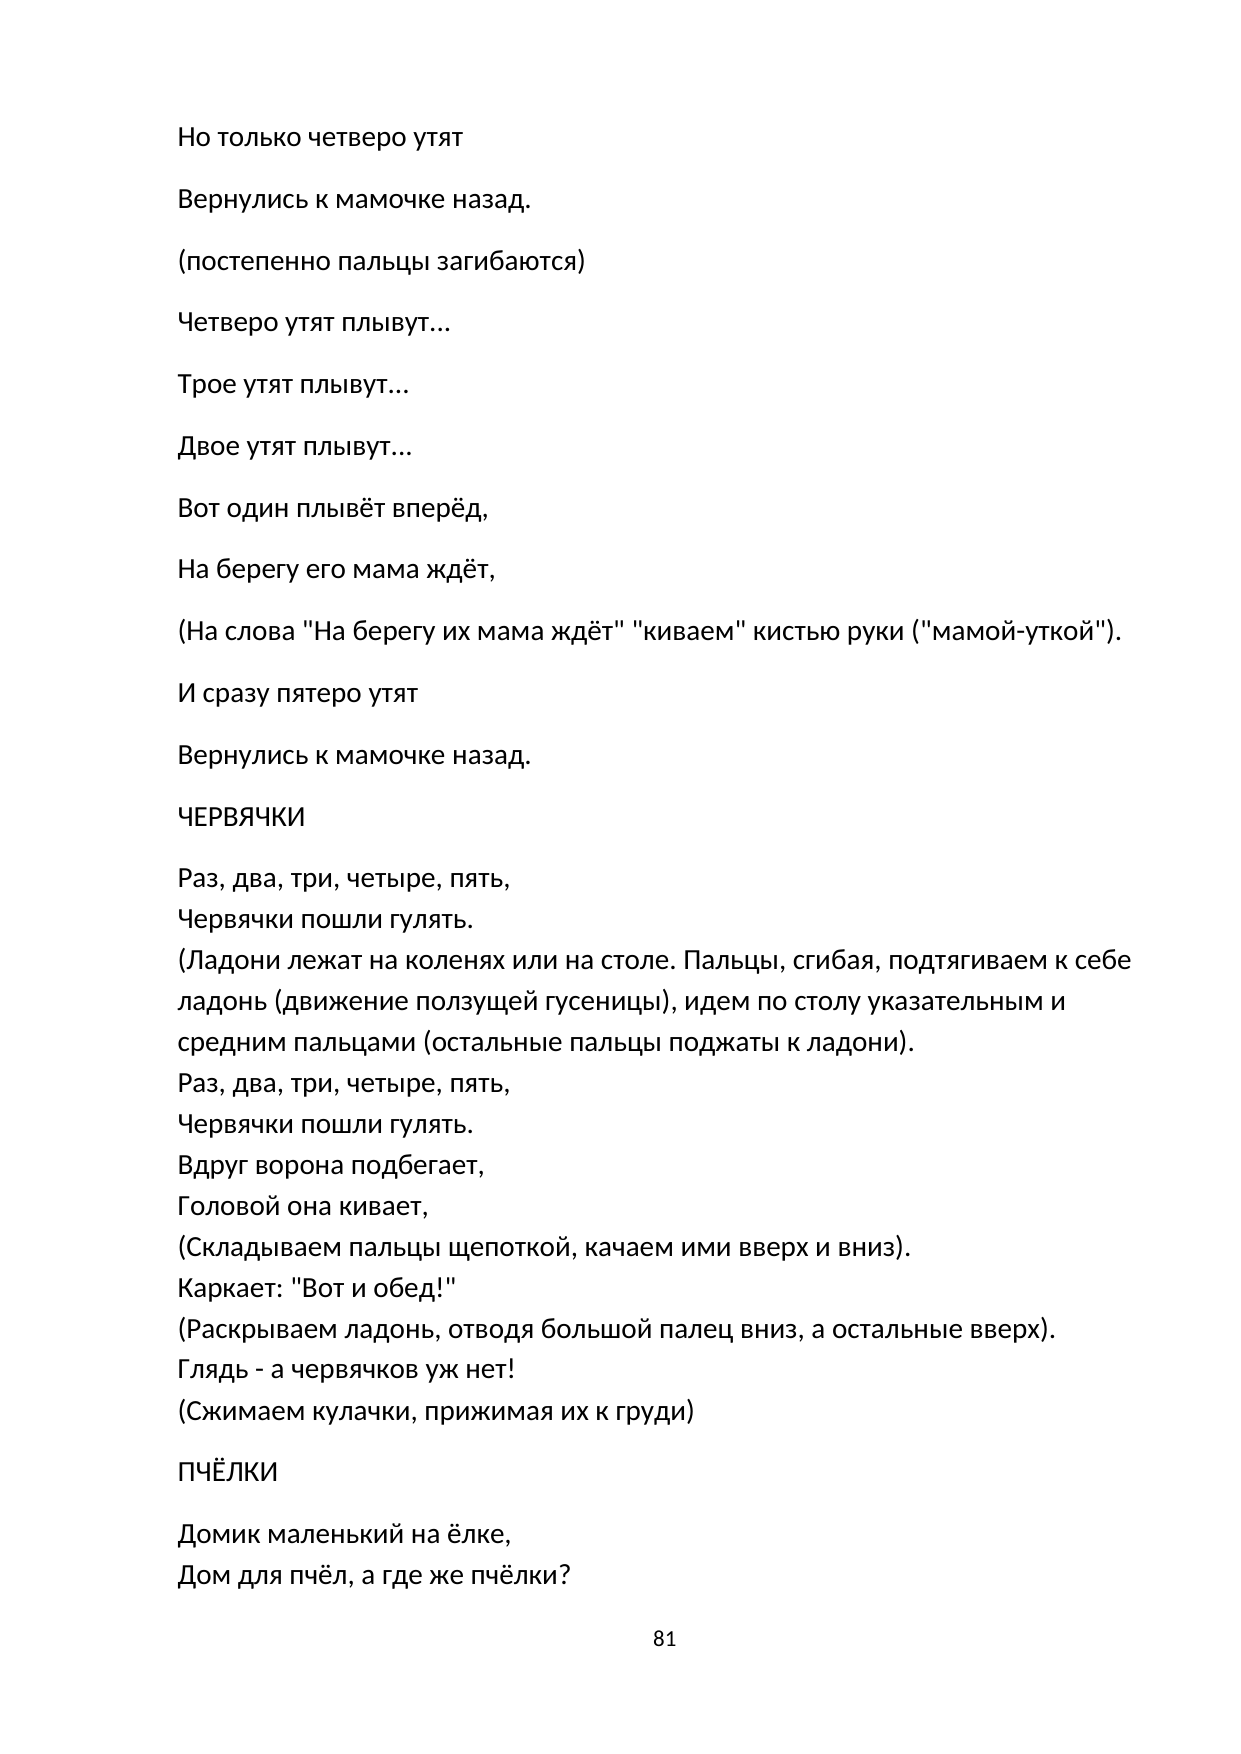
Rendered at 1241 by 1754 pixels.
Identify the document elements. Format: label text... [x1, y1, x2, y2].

text Четверо утят плывут... [177, 303, 1152, 339]
text Раз, два, три, четыре, пять, Червячки пошли гулять. (Ладони лежат на коленях или на столе. Пальцы, сгибая, подтягиваем к себе ладонь (движение ползущей гусеницы), идем по столу указательным и средним пальцами (остальные пальцы поджаты к ладони). Раз, два, три, четыре, пять, Червячки пошли гулять. Вдруг ворона подбегает, Головой она кивает, (Складываем пальцы щепоткой, качаем ими вверх и вниз). Каркает: "Вот и обед!" (Раскрываем ладонь, отводя большой палец вниз, а остальные вверх). Глядь - а червячков уж нет! (Сжимаем кулачки, прижимая их к груди) [177, 859, 1152, 1427]
text Вернулись к мамочке назад. [177, 736, 1152, 771]
text И сразу пятеро утят [177, 674, 1152, 710]
text (постепенно пальцы загибаются) [177, 242, 1152, 277]
text (На слова "На берегу их мама ждёт" "киваем" кистью руки ("мамой-уткой"). [177, 612, 1152, 648]
text ЧЕРВЯЧКИ [177, 798, 1152, 833]
text Вернулись к мамочке назад. [177, 180, 1152, 216]
text На берегу его мама ждёт, [177, 551, 1152, 586]
text Но только четверо утят [177, 118, 1152, 154]
text Вот один плывёт вперёд, [177, 489, 1152, 524]
text Двое утят плывут... [177, 427, 1152, 463]
text Трое утят плывут... [177, 365, 1152, 401]
text ПЧЁЛКИ [177, 1453, 1152, 1489]
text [177, 1515, 1152, 1592]
